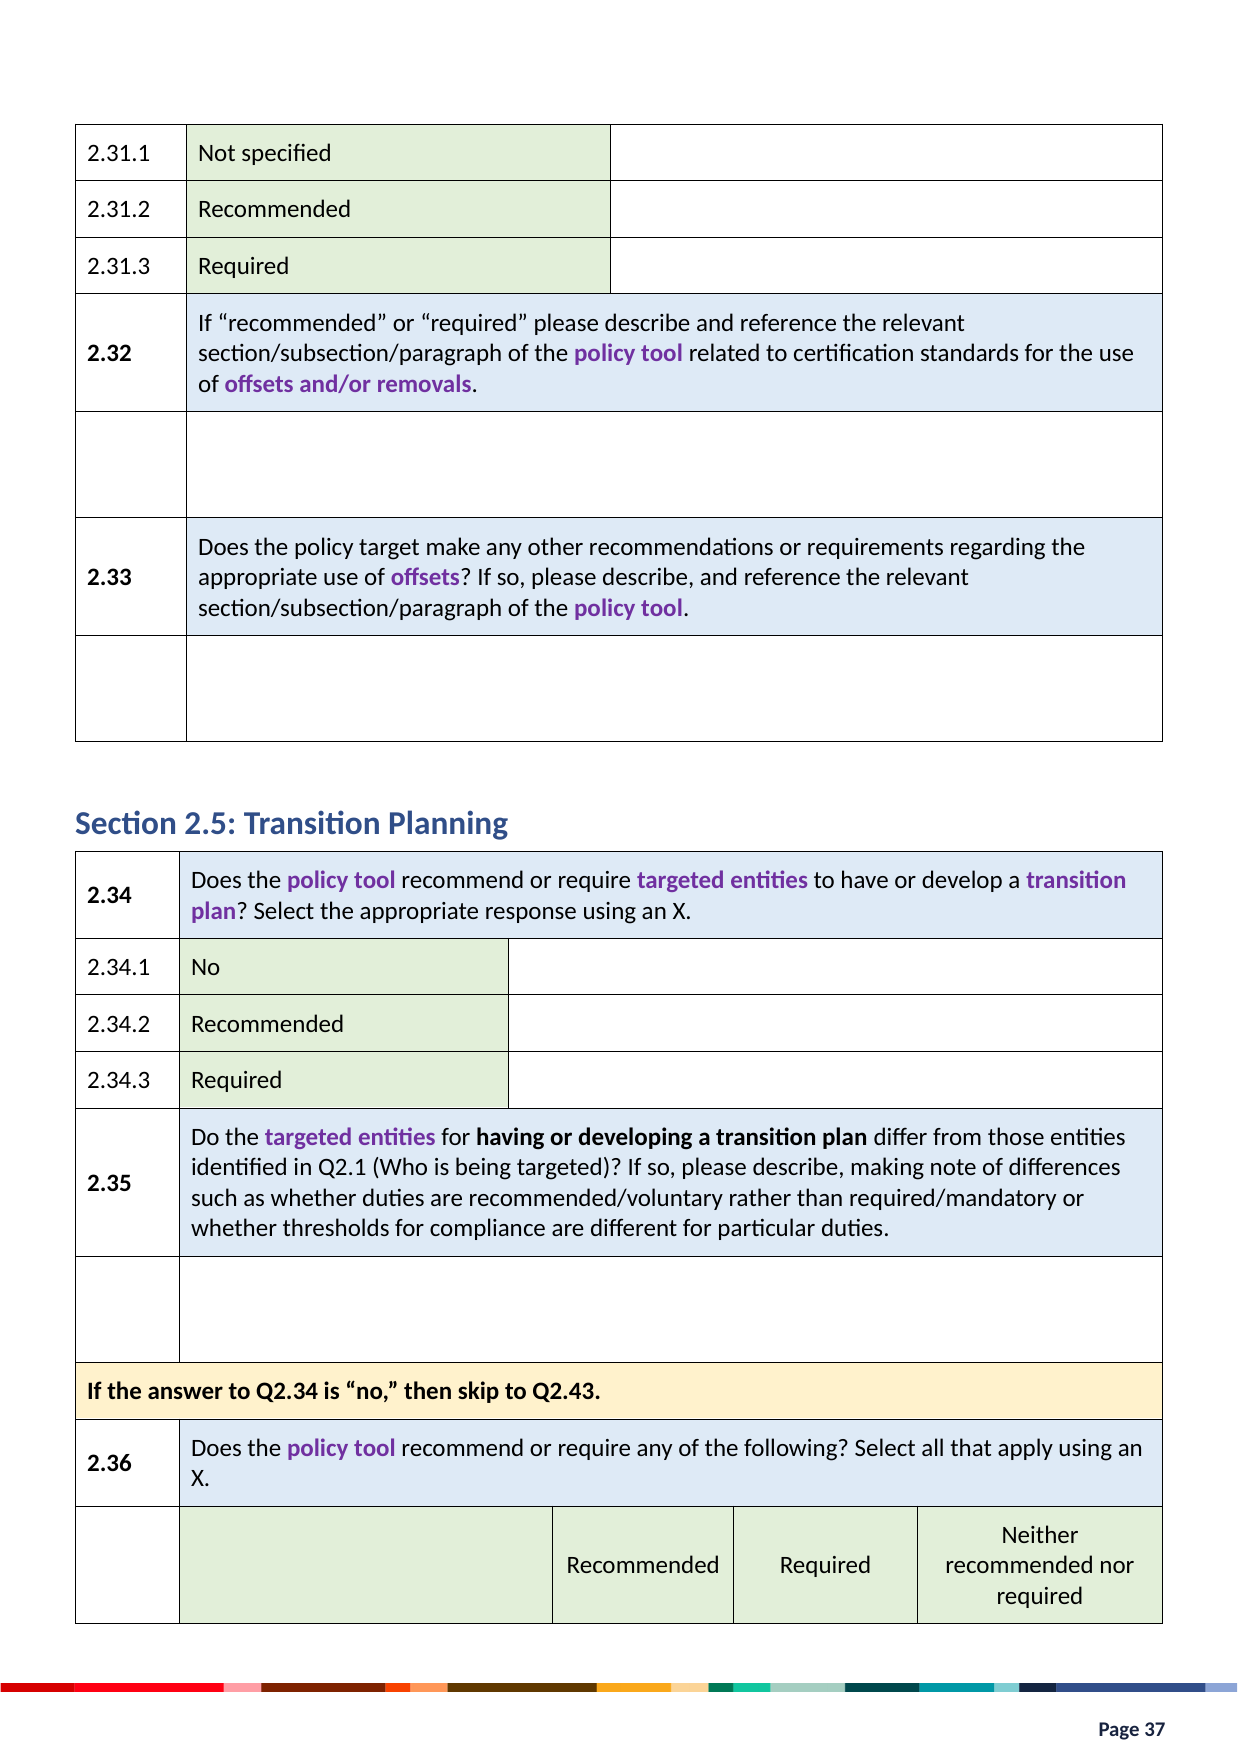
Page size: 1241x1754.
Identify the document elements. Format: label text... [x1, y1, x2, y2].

table_cell 2.34.1 [76, 939, 179, 994]
table_cell Required [180, 1052, 508, 1107]
subtitle Section 2.5: Transition Planning [75, 802, 1165, 842]
table_cell Does the policy tool recommend or require any of the following? Select all that apply using an X. [180, 1420, 1162, 1506]
table_cell Recommended [180, 995, 508, 1051]
table_cell [509, 939, 1162, 994]
table_cell [509, 995, 1162, 1051]
table_cell 2.34.3 [76, 1052, 179, 1107]
picture [0, 1683, 1236, 1692]
table_cell [187, 636, 1162, 741]
table_cell Required [187, 238, 610, 293]
table_cell 2.31.2 [76, 181, 186, 237]
table_cell Does the policy target make any other recommendations or requirements regarding the appropriate use of offsets? If so, please describe, and reference the relevant section/subsection/paragraph of the policy tool. [187, 518, 1162, 635]
table_cell [611, 125, 1162, 180]
table_cell [76, 1507, 179, 1623]
table_cell [76, 412, 186, 517]
table_cell 2.31.3 [76, 238, 186, 293]
table_cell 2.33 [76, 518, 186, 635]
table_cell [76, 636, 186, 741]
table_cell [180, 1257, 1162, 1362]
table_cell [187, 412, 1162, 517]
table_cell Do the targeted entities for having or developing a transition plan differ from those entities identified in Q2.1 (Who is being targeted)? If so, please describe, making note of differences such as whether duties are recommended/voluntary rather than required/mandatory or whether thresholds for compliance are different for particular duties. [180, 1109, 1162, 1256]
table_cell If the answer to Q2.34 is “no,” then skip to Q2.43. [76, 1363, 1162, 1418]
table_cell [76, 1257, 179, 1362]
table_cell [180, 1507, 552, 1623]
table_cell No [180, 939, 508, 994]
table_cell 2.31.1 [76, 125, 186, 180]
table_cell 2.35 [76, 1109, 179, 1256]
table_cell If “recommended” or “required” please describe and reference the relevant section/subsection/paragraph of the policy tool related to certification standards for the use of offsets and/or removals. [187, 294, 1162, 411]
table_cell [611, 238, 1162, 293]
table_header Does the policy tool recommend or require targeted entities to have or develop a transition plan? Select the appropriate response using an X. [180, 852, 1162, 938]
table_cell Required [734, 1507, 917, 1623]
table_cell 2.36 [76, 1420, 179, 1506]
table_cell Not specified [187, 125, 610, 180]
table_cell [509, 1052, 1162, 1107]
table_cell Recommended [553, 1507, 733, 1623]
table_header 2.34 [76, 852, 179, 938]
table_cell [611, 181, 1162, 237]
table_cell Recommended [187, 181, 610, 237]
table_cell 2.32 [76, 294, 186, 411]
table_cell Neither recommended nor required [918, 1507, 1162, 1623]
table_cell 2.34.2 [76, 995, 179, 1051]
